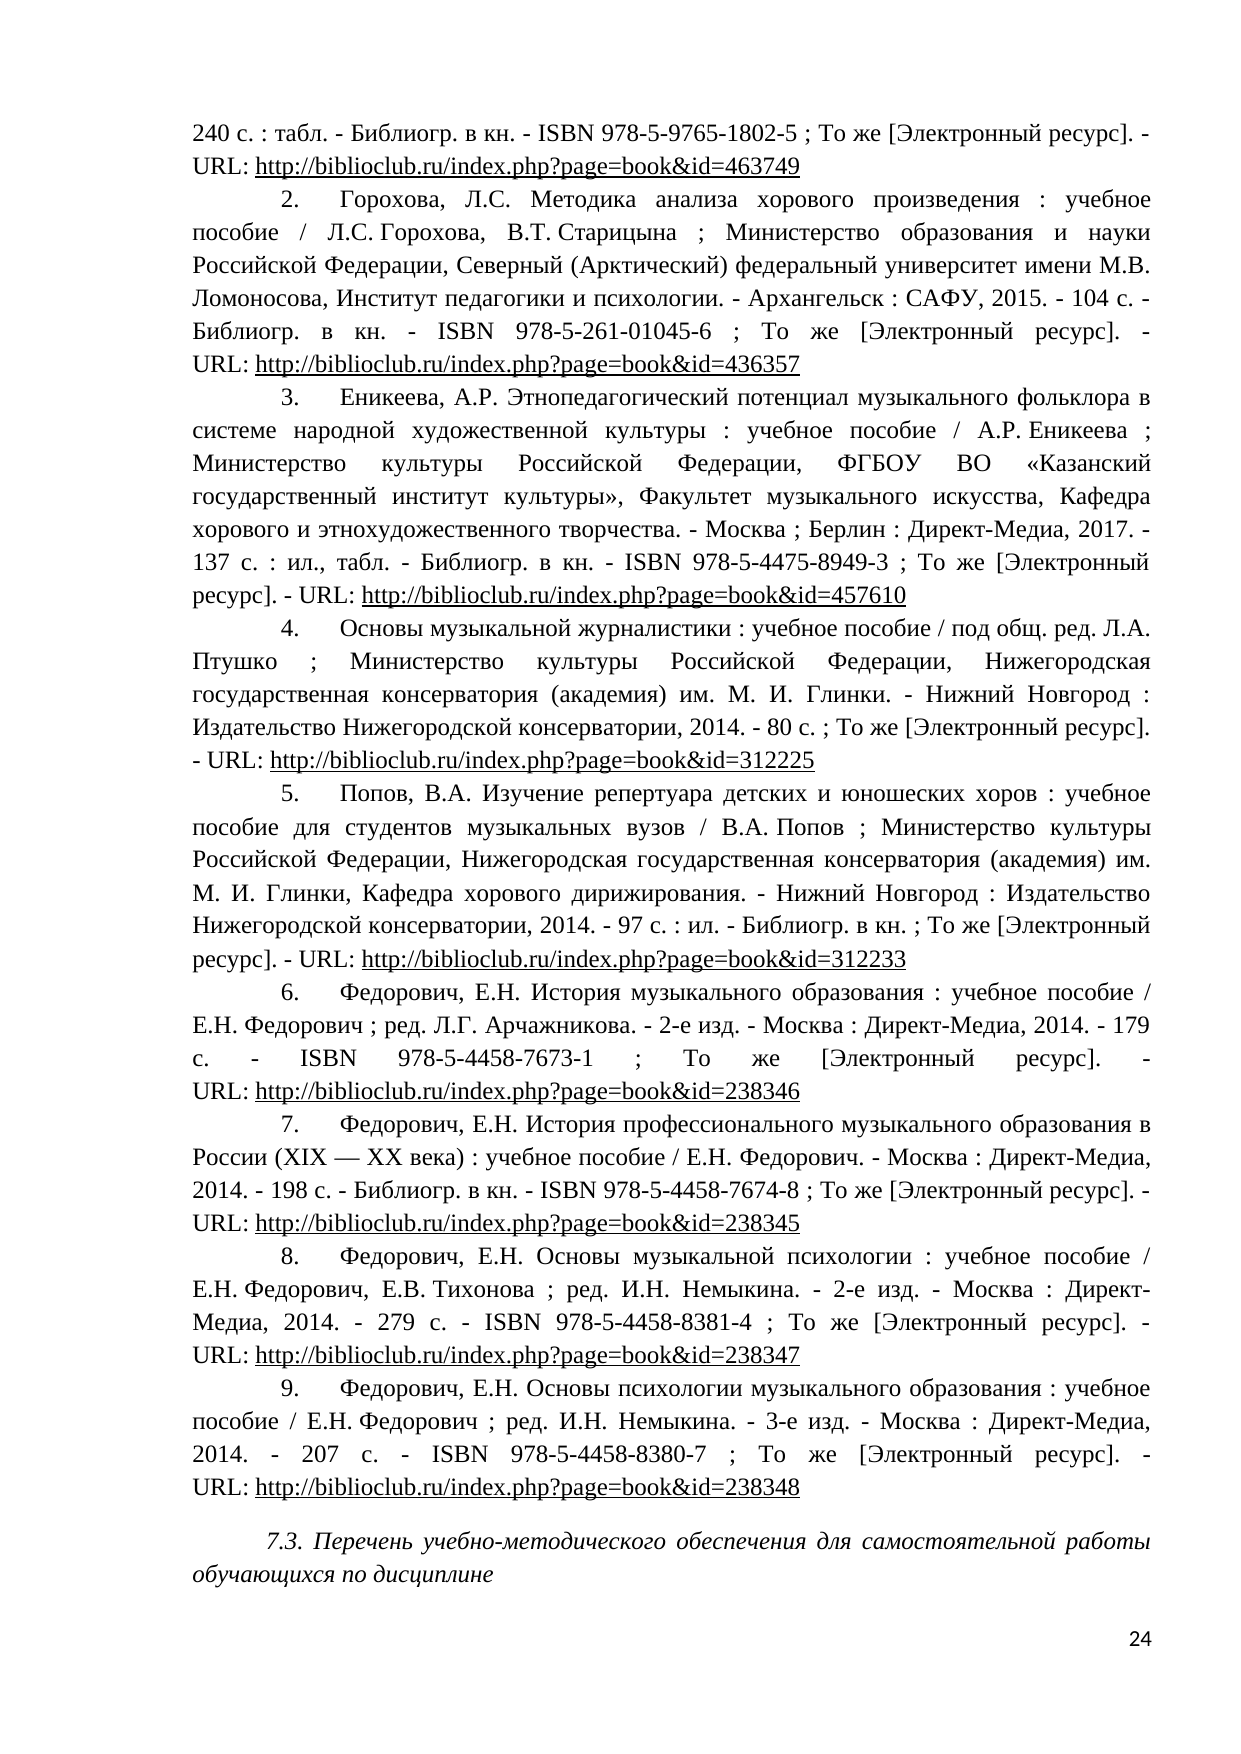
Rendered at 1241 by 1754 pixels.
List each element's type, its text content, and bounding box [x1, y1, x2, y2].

list Федорович, Е.Н. История музыкального образования : учебное пособие / Е.Н. Федорович ; ред. Л.Г. Арчажникова. - 2-е изд. - Москва : Директ-Медиа, 2014. - 179 с. - ISBN 978-5-4458-7673-1 ; То же [Электронный ресурс]. - URL: http://biblioclub.ru/index.php?page=book&id=238346 [192, 977, 1152, 1104]
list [192, 118, 1152, 180]
list Попов, В.А. Изучение репертуара детских и юношеских хоров : учебное пособие для студентов музыкальных вузов / В.А. Попов ; Министерство культуры Российской Федерации, Нижегородская государственная консерватория (академия) им. М. И. Глинки, Кафедра хорового дирижирования. - Нижний Новгород : Издательство Нижегородской консерватории, 2014. - 97 с. : ил. - Библиогр. в кн. ; То же [Электронный ресурс]. - URL: http://biblioclub.ru/index.php?page=book&id=312233 [192, 778, 1152, 972]
list Федорович, Е.Н. История профессионального музыкального образования в России (XIX — XX века) : учебное пособие / Е.Н. Федорович. - Москва : Директ-Медиа, 2014. - 198 с. - Библиогр. в кн. - ISBN 978-5-4458-7674-8 ; То же [Электронный ресурс]. - URL: http://biblioclub.ru/index.php?page=book&id=238345 [192, 1109, 1152, 1237]
list Горохова, Л.С. Методика анализа хорового произведения : учебное пособие / Л.С. Горохова, В.Т. Старицына ; Министерство образования и науки Российской Федерации, Северный (Арктический) федеральный университет имени М.В. Ломоносова, Институт педагогики и психологии. - Архангельск : САФУ, 2015. - 104 с. - Библиогр. в кн. - ISBN 978-5-261-01045-6 ; То же [Электронный ресурс]. - URL: http://biblioclub.ru/index.php?page=book&id=436357 [192, 184, 1152, 378]
list Федорович, Е.Н. Основы психологии музыкального образования : учебное пособие / Е.Н. Федорович ; ред. И.Н. Немыкина. - 3-е изд. - Москва : Директ-Медиа, 2014. - 207 с. - ISBN 978-5-4458-8380-7 ; То же [Электронный ресурс]. - URL: http://biblioclub.ru/index.php?page=book&id=238348 [192, 1373, 1152, 1501]
text 7.3. Перечень учебно-методического обеспечения для самостоятельной работы обучающихся по дисциплине [192, 1526, 1152, 1588]
list Основы музыкальной журналистики : учебное пособие / под общ. ред. Л.А. Птушко ; Министерство культуры Российской Федерации, Нижегородская государственная консерватория (академия) им. М. И. Глинки. - Нижний Новгород : Издательство Нижегородской консерватории, 2014. - 80 с. ; То же [Электронный ресурс]. - URL: http://biblioclub.ru/index.php?page=book&id=312225 [192, 613, 1152, 774]
list Федорович, Е.Н. Основы музыкальной психологии : учебное пособие / Е.Н. Федорович, Е.В. Тихонова ; ред. И.Н. Немыкина. - 2-е изд. - Москва : Директ-Медиа, 2014. - 279 с. - ISBN 978-5-4458-8381-4 ; То же [Электронный ресурс]. - URL: http://biblioclub.ru/index.php?page=book&id=238347 [192, 1241, 1152, 1369]
list Еникеева, А.Р. Этнопедагогический потенциал музыкального фольклора в системе народной художественной культуры : учебное пособие / А.Р. Еникеева ; Министерство культуры Российской Федерации, ФГБОУ ВО «Казанский государственный институт культуры», Факультет музыкального искусства, Кафедра хорового и этнохудожественного творчества. - Москва ; Берлин : Директ-Медиа, 2017. - 137 с. : ил., табл. - Библиогр. в кн. - ISBN 978-5-4475-8949-3 ; То же [Электронный ресурс]. - URL: http://biblioclub.ru/index.php?page=book&id=457610 [192, 382, 1152, 609]
